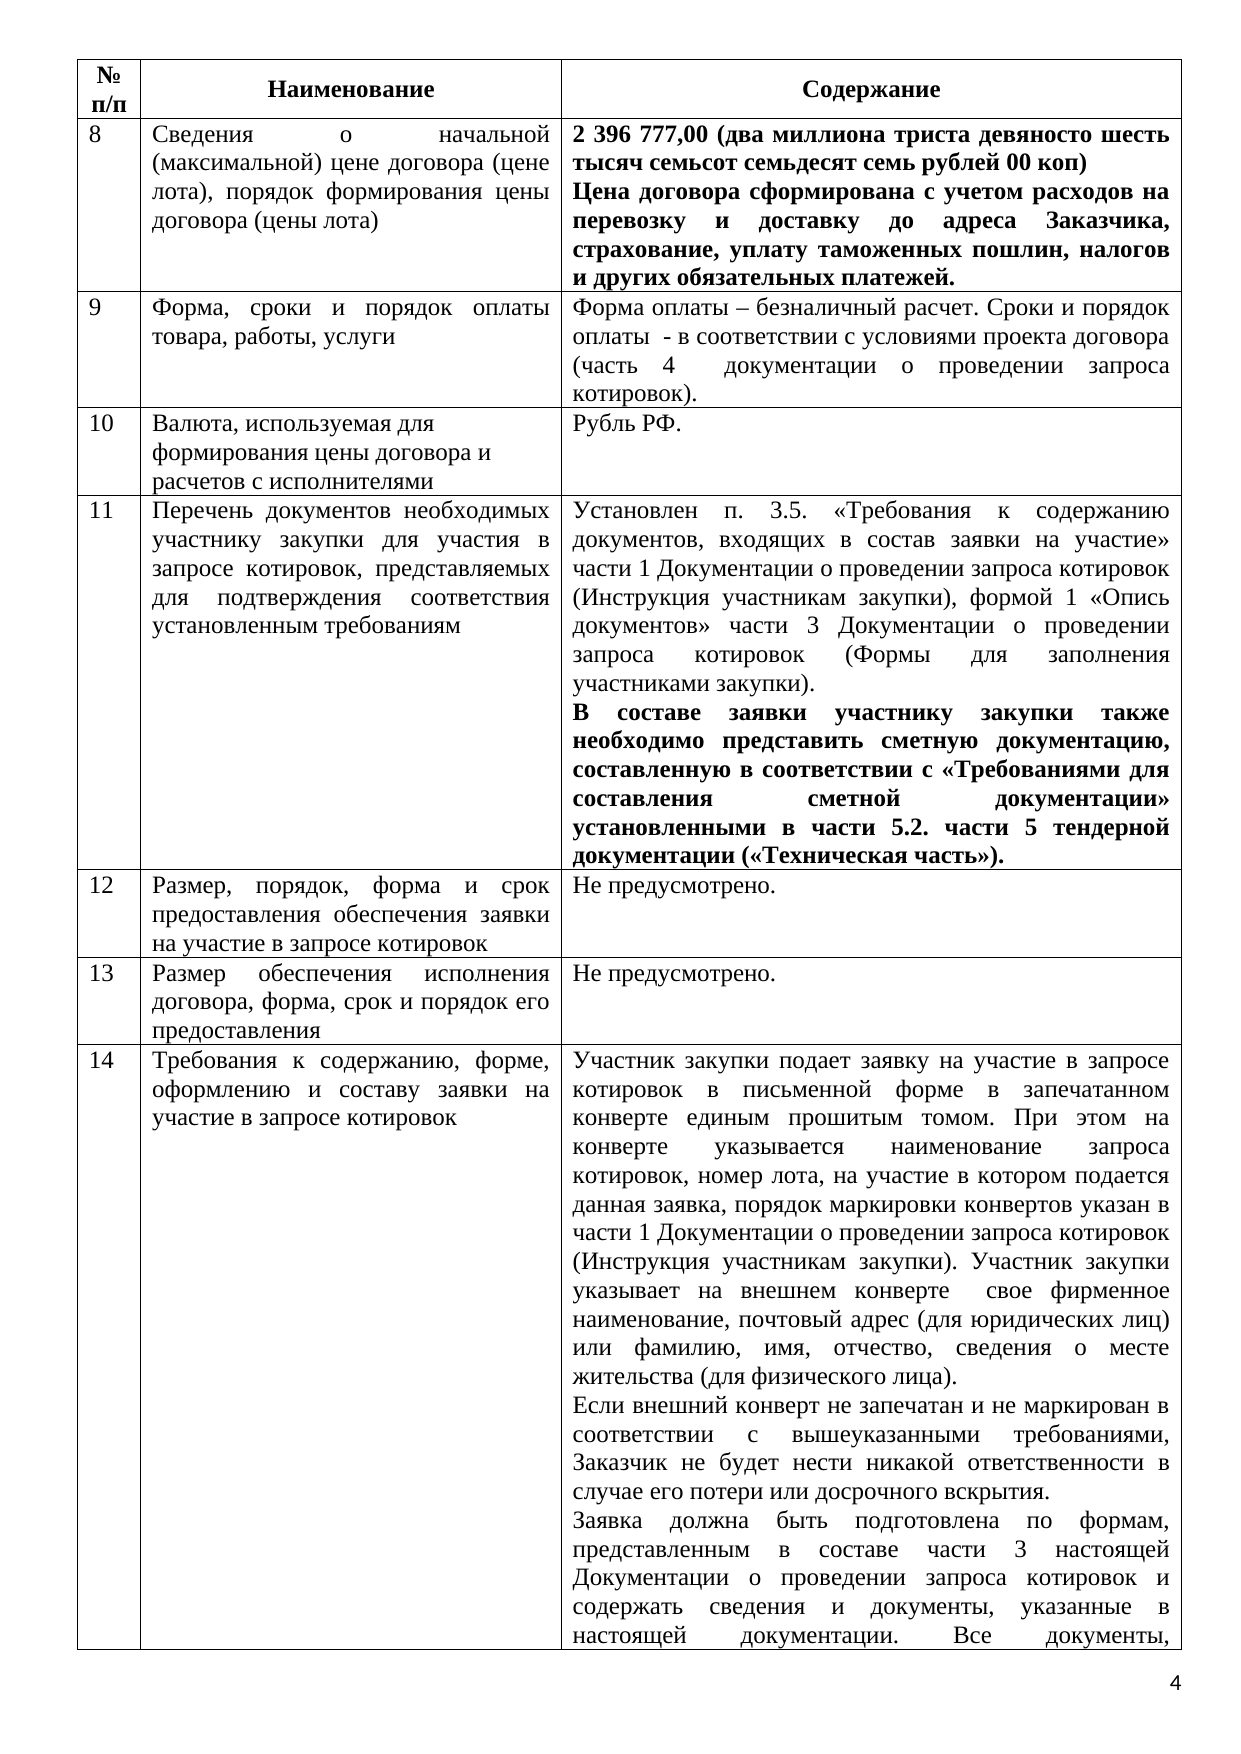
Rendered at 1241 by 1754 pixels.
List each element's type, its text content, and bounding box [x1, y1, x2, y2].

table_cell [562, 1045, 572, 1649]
table_header Содержание [562, 60, 1181, 118]
table_cell [78, 958, 140, 1044]
table_cell Не предусмотрено. [562, 958, 1181, 1044]
table_cell [78, 292, 140, 407]
table_cell Рубль РФ. [562, 408, 1181, 494]
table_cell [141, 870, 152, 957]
table_cell [78, 408, 140, 494]
table_header Наименование [141, 60, 561, 118]
table_cell [78, 119, 140, 291]
table_cell Не предусмотрено. [562, 870, 1181, 957]
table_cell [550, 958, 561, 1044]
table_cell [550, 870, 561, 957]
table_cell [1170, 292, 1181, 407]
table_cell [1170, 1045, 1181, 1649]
table_cell 2 396 777,00 (два миллиона триста девяносто шесть тысяч семьсот семьдесят семь рублей 00 коп) Цена договора сформирована с учетом расходов на перевозку и доставку до адреса Заказчика, страхование, уплату таможенных пошлин, налогов и других обязательных платежей. [562, 119, 1181, 291]
table_cell [78, 870, 140, 957]
table_cell [78, 496, 140, 869]
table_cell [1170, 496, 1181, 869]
table_cell [78, 1045, 140, 1649]
table_cell Валюта, используемая для формирования цены договора и расчетов с исполнителями [141, 408, 561, 494]
table_cell Сведения о начальной (максимальной) цене договора (цене лота), порядок формирования цены договора (цены лота) [141, 119, 561, 291]
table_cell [141, 1045, 561, 1649]
table_cell Перечень документов необходимых участнику закупки для участия в запросе котировок, представляемых для подтверждения соответствия установленным требованиям [141, 496, 561, 869]
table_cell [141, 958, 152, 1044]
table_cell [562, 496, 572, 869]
table_cell Форма, сроки и порядок оплаты товара, работы, услуги [141, 292, 561, 407]
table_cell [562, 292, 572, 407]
